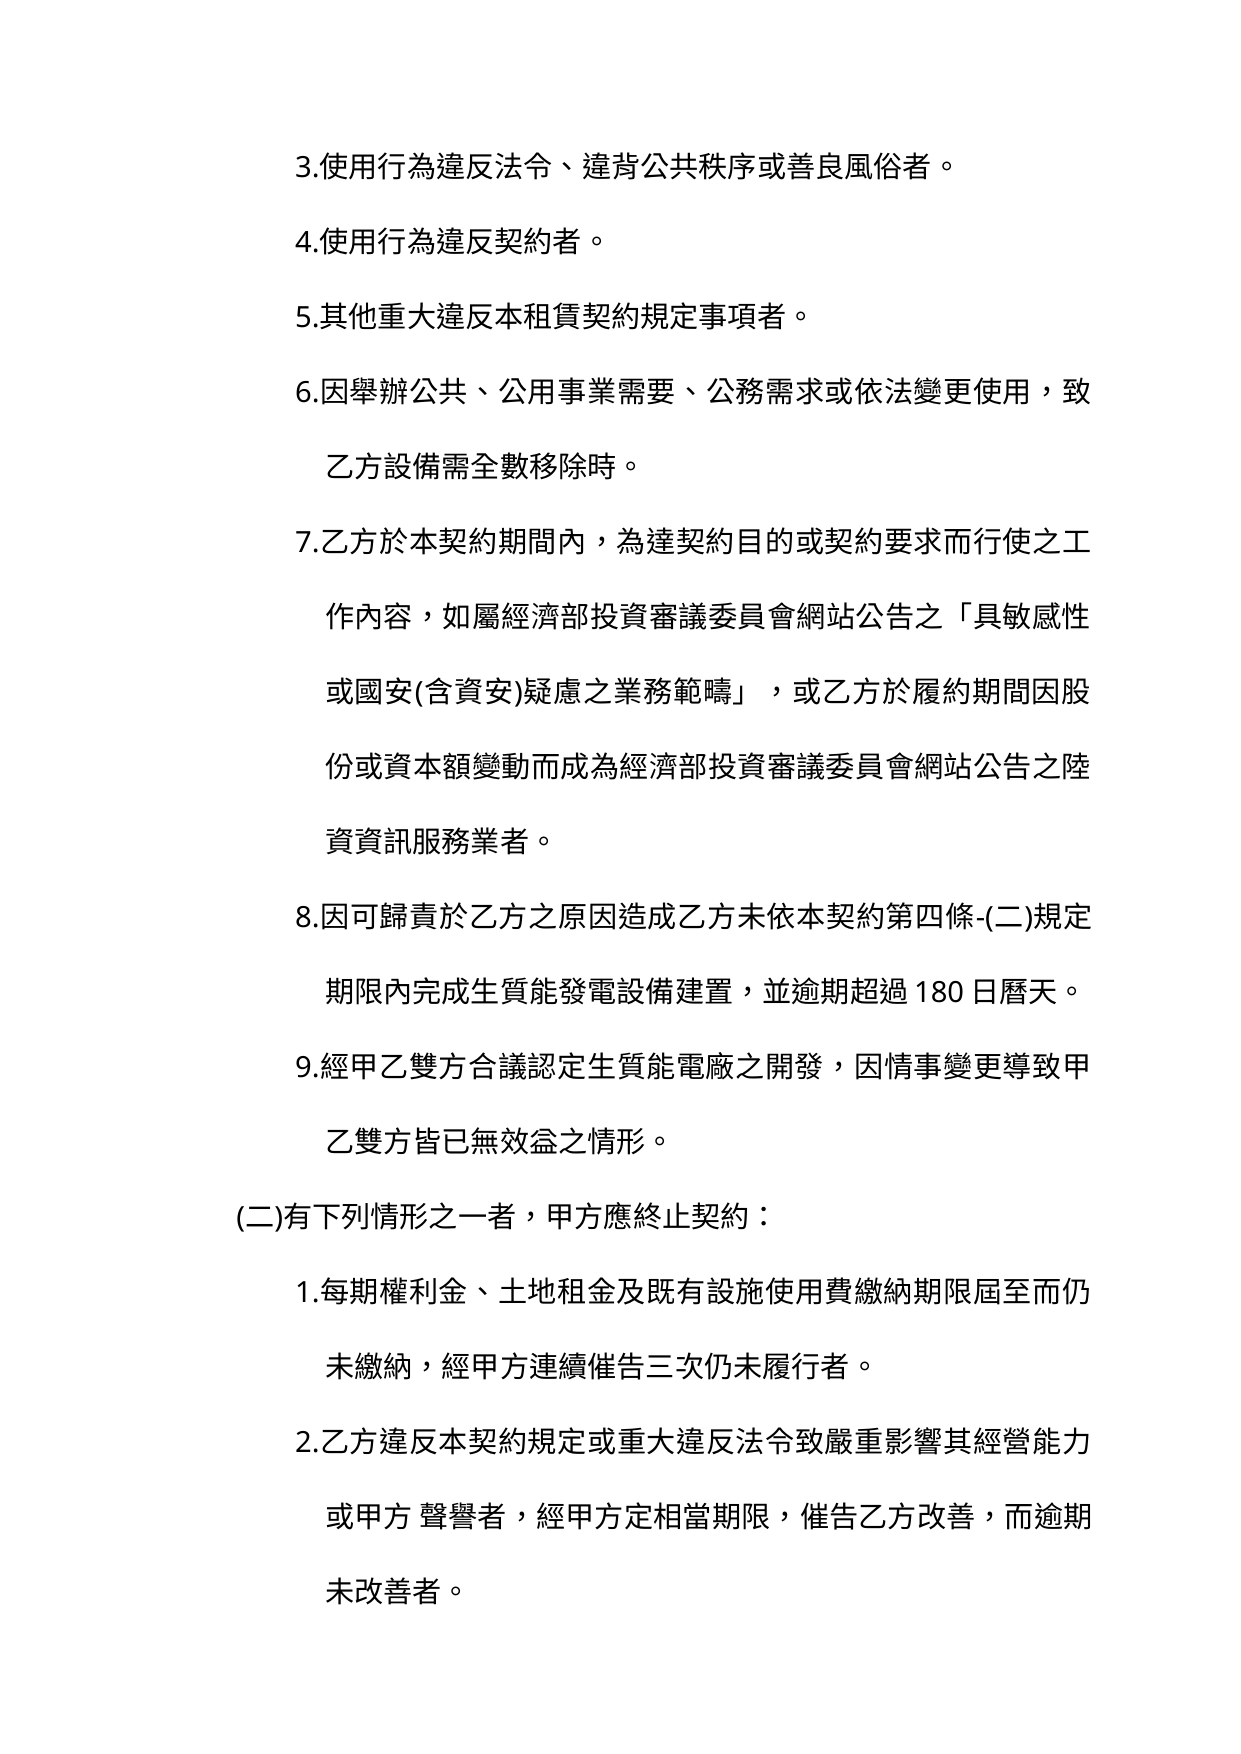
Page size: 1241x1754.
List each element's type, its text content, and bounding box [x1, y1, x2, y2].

text 9.經甲乙雙方合議認定生質能電廠之開發，因情事變更導致甲乙雙方皆已無效益之情形。 [295, 1027, 1092, 1177]
text 6.因舉辦公共、公用事業需要、公務需求或依法變更使用，致乙方設備需全數移除時。 [295, 352, 1092, 502]
text 4.使用行為違反契約者。 [295, 202, 1092, 277]
text 1.每期權利金、土地租金及既有設施使用費繳納期限屆至而仍未繳納，經甲方連續催告三次仍未履行者。 [295, 1252, 1092, 1402]
text 5.其他重大違反本租賃契約規定事項者。 [295, 277, 1092, 352]
text (二)有下列情形之一者，甲方應終止契約： [236, 1177, 1092, 1252]
text 3.使用行為違反法令、違背公共秩序或善良風俗者。 [295, 127, 1092, 202]
text 7.乙方於本契約期間內，為達契約目的或契約要求而行使之工作內容，如屬經濟部投資審議委員會網站公告之「具敏感性或國安(含資安)疑慮之業務範疇」，或乙方於履約期間因股份或資本額變動而成為經濟部投資審議委員會網站公告之陸資資訊服務業者。 [295, 502, 1092, 877]
text 8.因可歸責於乙方之原因造成乙方未依本契約第四條-(二)規定期限內完成生質能發電設備建置，並逾期超過180日曆天。 [295, 877, 1092, 1027]
text 2.乙方違反本契約規定或重大違反法令致嚴重影響其經營能力或甲方 聲譽者，經甲方定相當期限，催告乙方改善，而逾期未改善者。 [295, 1402, 1092, 1627]
